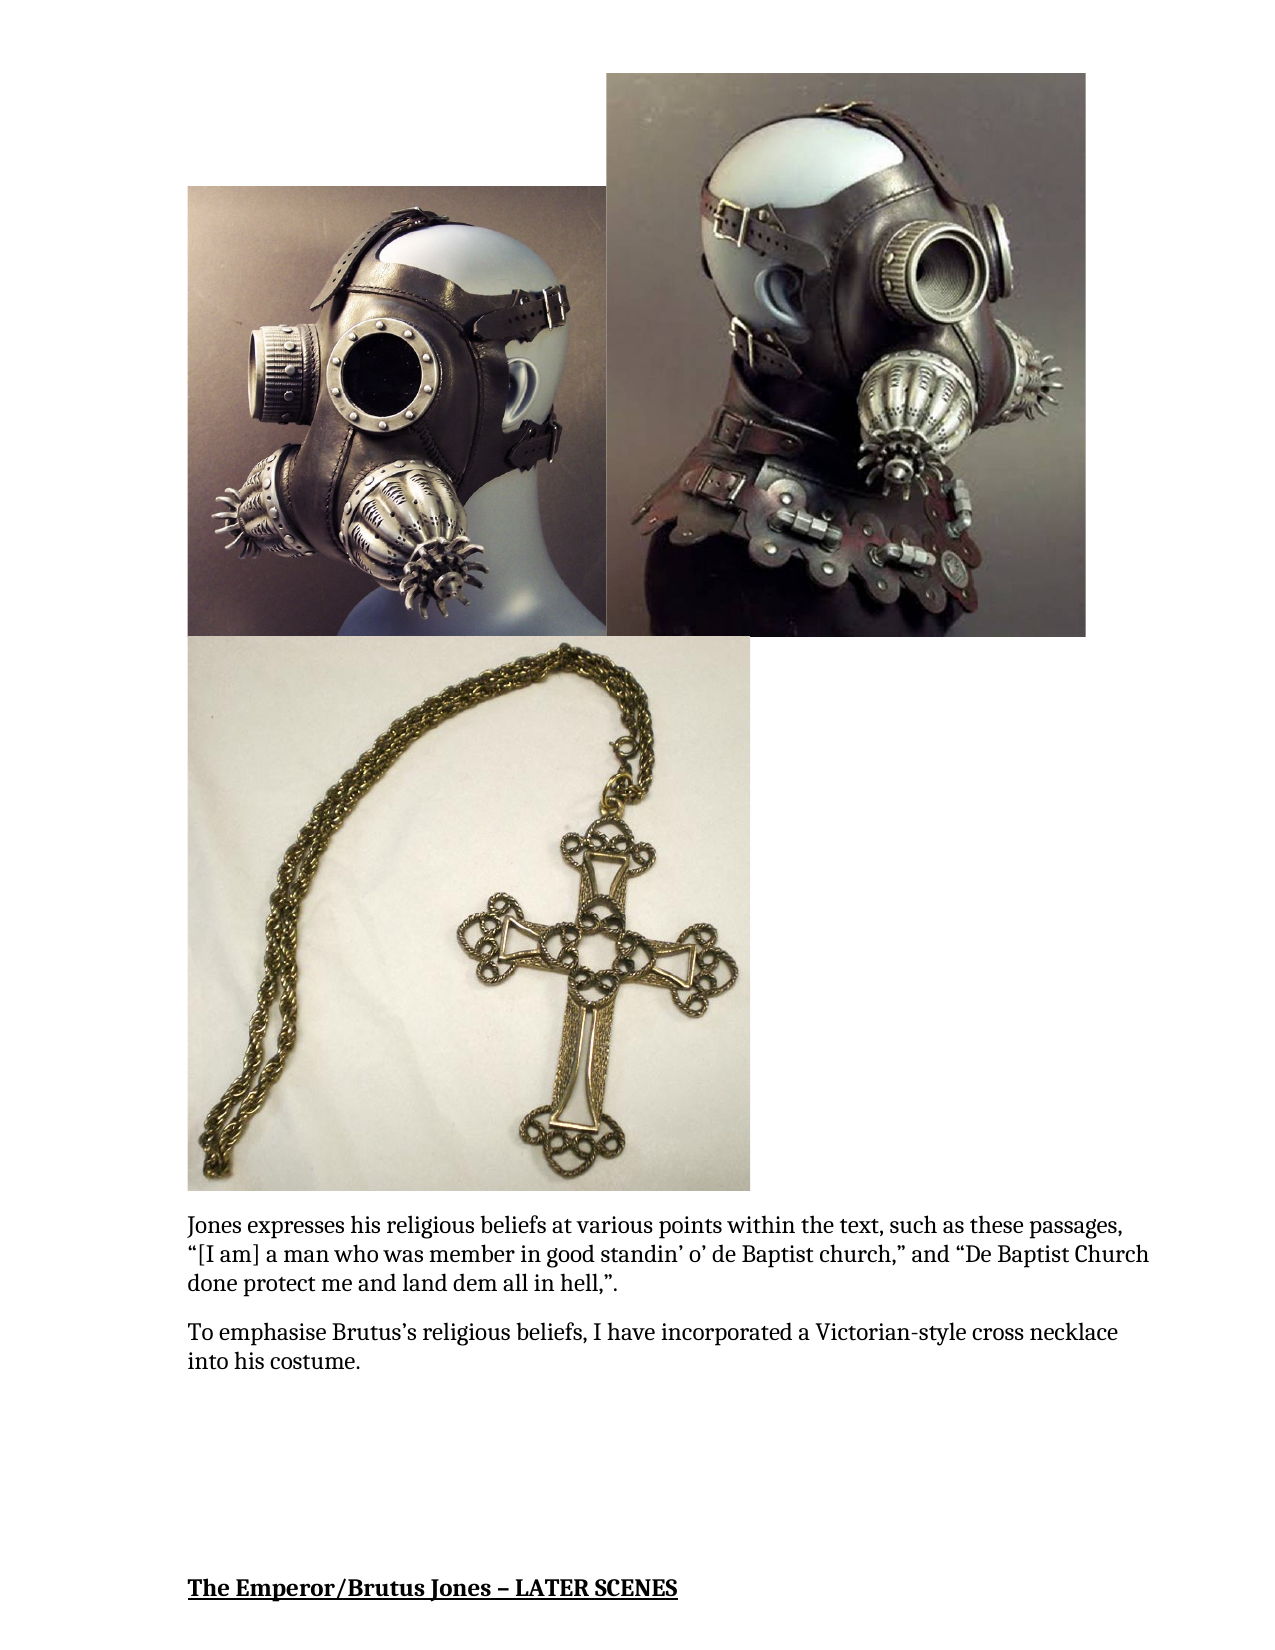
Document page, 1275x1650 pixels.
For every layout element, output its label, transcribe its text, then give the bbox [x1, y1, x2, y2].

text Jones expresses his religious beliefs at various points within the text, such as these passages, “[I am] a man who was member in good standin’ o’ de Baptist church,” and “De Baptist Church done protect me and land dem all in hell,”. [187, 1211, 1152, 1297]
picture [187, 73, 1086, 1191]
text To emphasise Brutus’s religious beliefs, I have incorporated a Victorian-style cross necklace into his costume. [187, 1318, 1152, 1376]
text The Emperor/Brutus Jones – LATER SCENES [187, 1545, 1152, 1603]
